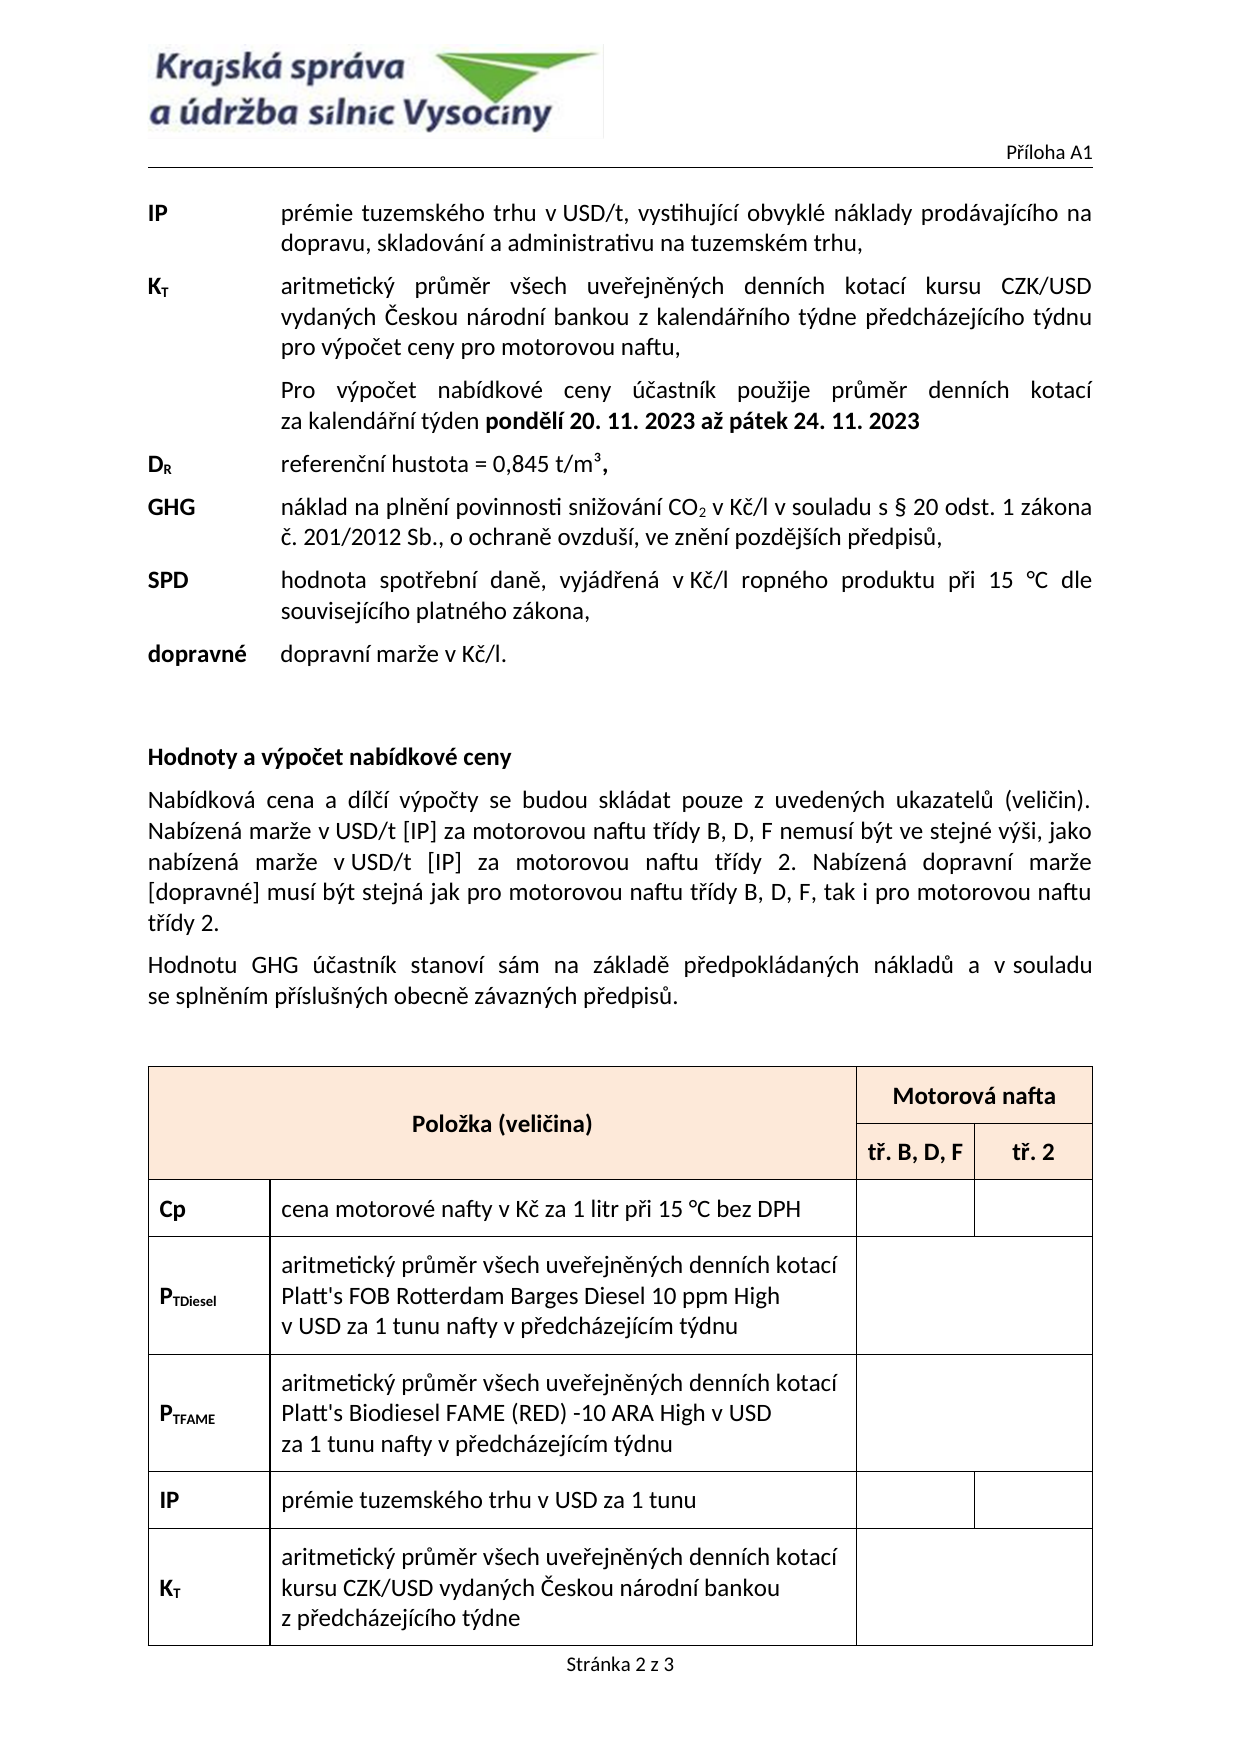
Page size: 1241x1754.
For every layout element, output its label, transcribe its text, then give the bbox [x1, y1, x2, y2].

table_cell tř. 2 [975, 1124, 1092, 1179]
table_cell PTDiesel [149, 1237, 269, 1353]
picture [147, 44, 604, 140]
table_header Motorová nafta [857, 1067, 1092, 1123]
table_cell tř. B, D, F [857, 1124, 974, 1179]
table_cell aritmetický průměr všech uveřejněných denních kotací Platt's Biodiesel FAME (RED) -10 ARA High v USD za 1 tunu nafty v předcházejícím týdnu [271, 1355, 856, 1471]
text Pro výpočet nabídkové ceny účastník použije průměr denních kotací za kalendářní týden pondělí 20. 11. 2023 až pátek 24. 11. 2023 [281, 374, 1093, 435]
table_cell PTFAME [149, 1355, 269, 1471]
text Hodnotu GHG účastník stanoví sám na základě předpokládaných nákladů a v souladu se splněním příslušných obecně závazných předpisů. [148, 950, 1093, 1011]
table_cell [975, 1472, 1092, 1528]
table_cell [857, 1529, 1092, 1645]
table_cell [857, 1237, 1092, 1353]
text KT aritmetický průměr všech uveřejněných denních kotací kursu CZK/USD vydaných Českou národní bankou z kalendářního týdne předcházejícího týdnu pro výpočet ceny pro motorovou naftu, [148, 270, 1093, 362]
text SPD hodnota spotřební daně, vyjádřená v Kč/l ropného produktu při 15 °C dle souvisejícího platného zákona, [148, 564, 1093, 625]
table_cell prémie tuzemského trhu v USD za 1 tunu [271, 1472, 856, 1528]
table_cell aritmetický průměr všech uveřejněných denních kotací kursu CZK/USD vydaných Českou národní bankou z předcházejícího týdne [271, 1529, 856, 1645]
table_header Položka (veličina) [149, 1067, 856, 1179]
text GHG náklad na plnění povinnosti snižování CO2 v Kč/l v souladu s § 20 odst. 1 zákona č. 201/2012 Sb., o ochraně ovzduší, ve znění pozdějších předpisů, [148, 491, 1093, 552]
table_cell Cp [149, 1180, 269, 1236]
table_cell IP [149, 1472, 269, 1528]
text IP prémie tuzemského trhu v USD/t, vystihující obvyklé náklady prodávajícího na dopravu, skladování a administrativu na tuzemském trhu, [148, 197, 1093, 258]
table_cell aritmetický průměr všech uveřejněných denních kotací Platt's FOB Rotterdam Barges Diesel 10 ppm High v USD za 1 tunu nafty v předcházejícím týdnu [271, 1237, 856, 1353]
text dopravné dopravní marže v Kč/l. [148, 638, 1093, 668]
text DR referenční hustota = 0,845 t/m³, [148, 448, 1093, 478]
table_cell [857, 1355, 1092, 1471]
table_cell [857, 1180, 974, 1236]
table_cell [975, 1180, 1092, 1236]
table_cell [857, 1472, 974, 1528]
text Nabídková cena a dílčí výpočty se budou skládat pouze z uvedených ukazatelů (veličin). Nabízená marže v USD/t [IP] za motorovou naftu třídy B, D, F nemusí být ve stejné výši, jako nabízená marže v USD/t [IP] za motorovou naftu třídy 2. Nabízená dopravní marže [dopravné] musí být stejná jak pro motorovou naftu třídy B, D, F, tak i pro motorovou naftu třídy 2. [148, 784, 1093, 937]
table_cell cena motorové nafty v Kč za 1 litr při 15 °C bez DPH [271, 1180, 856, 1236]
table_cell KT [149, 1529, 269, 1645]
text Hodnoty a výpočet nabídkové ceny [148, 742, 1093, 772]
